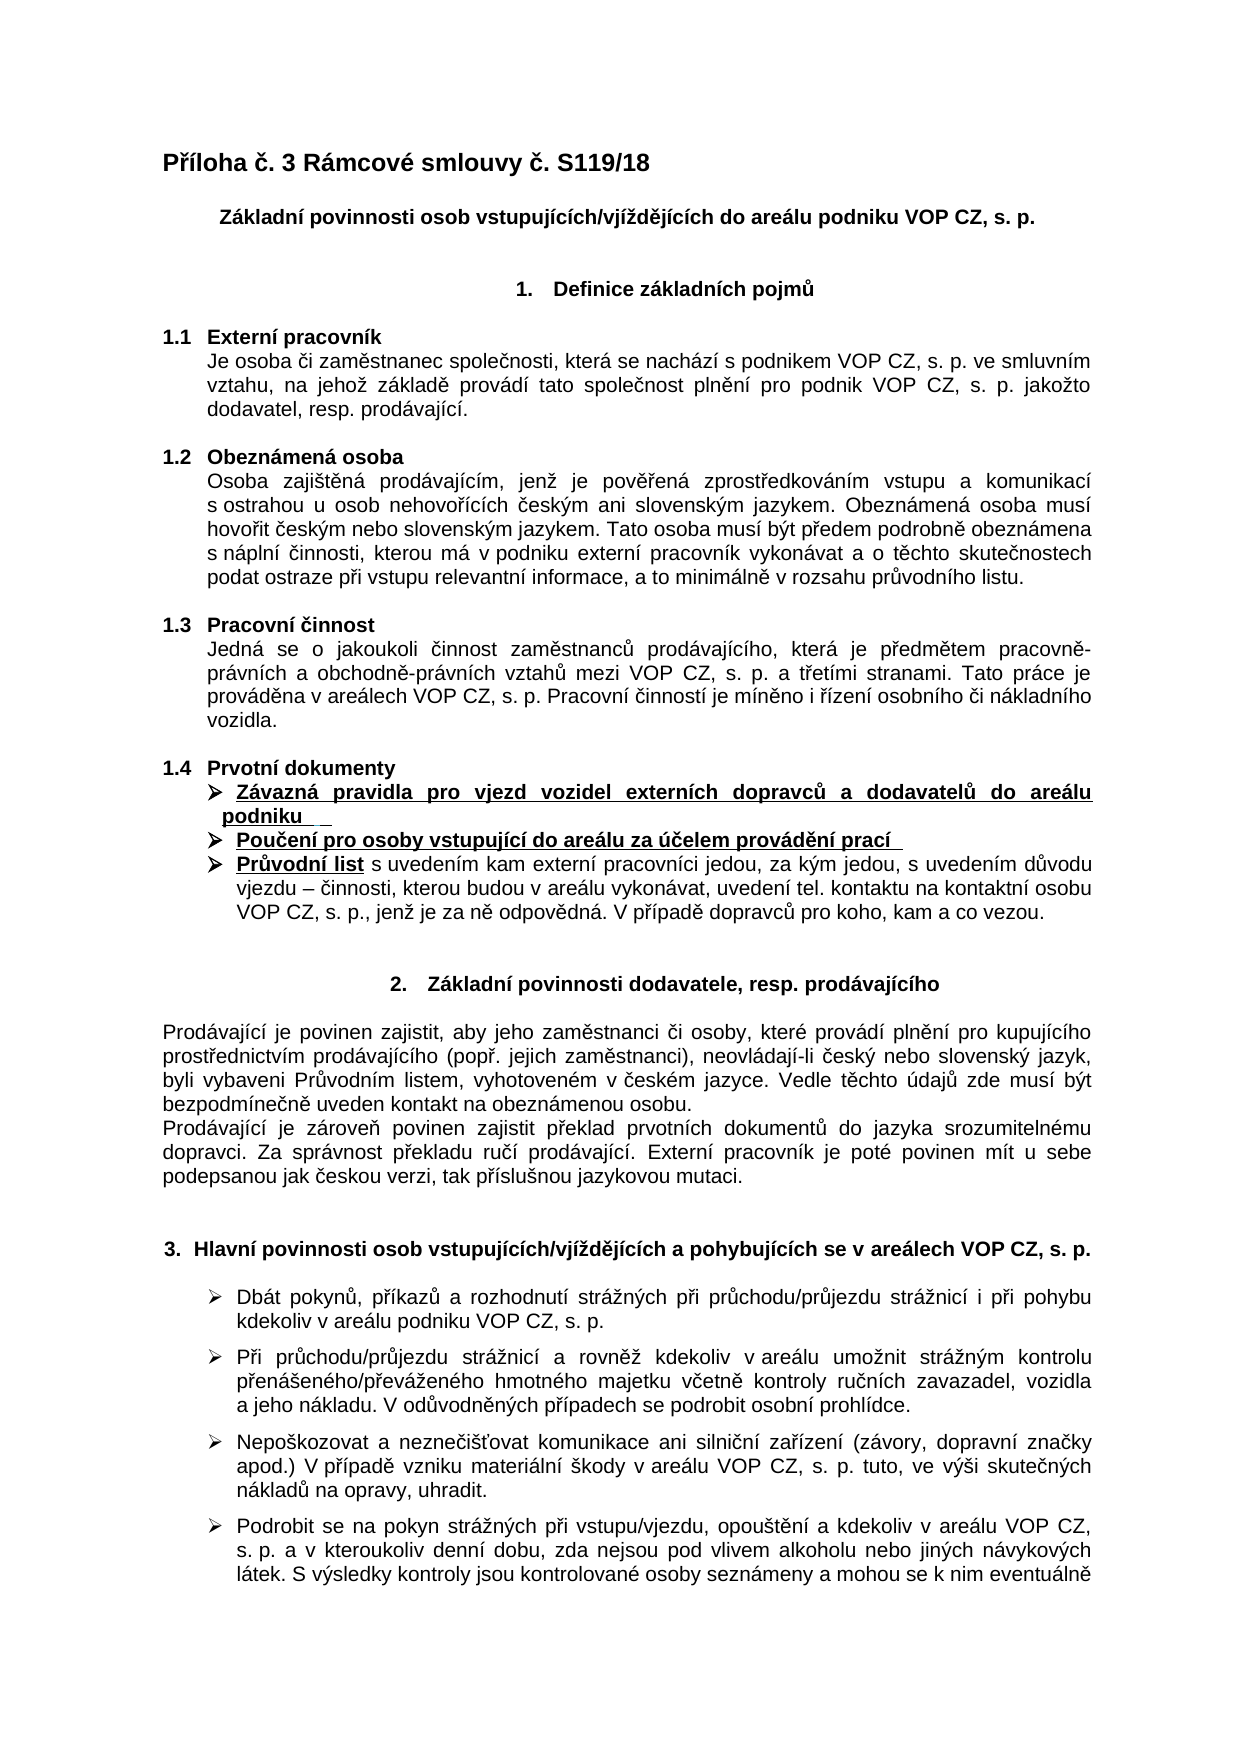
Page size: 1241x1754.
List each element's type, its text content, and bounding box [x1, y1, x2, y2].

subtitle Hlavní povinnosti osob vstupujících/vjíždějících a pohybujících se v areálech VOP CZ, s. p. [162, 1237, 1093, 1261]
text Dbát pokynů, příkazů a rozhodnutí strážných při průchodu/průjezdu strážnicí i při pohybu kdekoliv v areálu podniku VOP CZ, s. p. [207, 1284, 1093, 1333]
subtitle Základní povinnosti dodavatele, resp. prodávajícího [237, 972, 1093, 996]
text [207, 1514, 1093, 1586]
text Je osoba či zaměstnanec společnosti, která se nachází s podnikem VOP CZ, s. p. ve smluvním vztahu, na jehož základě provádí tato společnost plnění pro podnik VOP CZ, s. p. jakožto dodavatel, resp. prodávající. [162, 349, 1093, 421]
text Nepoškozovat a neznečišťovat komunikace ani silniční zařízení (závory, dopravní značky apod.) V případě vzniku materiální škody v areálu VOP CZ, s. p. tuto, ve výši skutečných nákladů na opravy, uhradit. [207, 1429, 1093, 1502]
subtitle Obeznámená osoba [162, 445, 1093, 469]
text Prodávající je povinen zajistit, aby jeho zaměstnanci či osoby, které provádí plnění pro kupujícího prostřednictvím prodávajícího (popř. jejich zaměstnanci), neovládají-li český nebo slovenský jazyk, byli vybaveni Průvodním listem, vyhotoveném v českém jazyce. Vedle těchto údajů zde musí být bezpodmínečně uveden kontakt na obeznámenou osobu. [162, 1020, 1093, 1116]
text Závazná pravidla pro vjezd vozidel externích dopravců a dodavatelů do areálu podniku [207, 780, 1093, 828]
text Průvodní list s uvedením kam externí pracovníci jedou, za kým jedou, s uvedením důvodu vjezdu – činnosti, kterou budou v areálu vykonávat, uvedení tel. kontaktu na kontaktní osobu VOP CZ, s. p., jenž je za ně odpovědná. V případě dopravců pro koho, kam a co vezou. [207, 852, 1093, 924]
subtitle Prvotní dokumenty [162, 756, 1093, 780]
subtitle Externí pracovník [162, 325, 1093, 349]
subtitle Definice základních pojmů [237, 277, 1093, 301]
text Poučení pro osoby vstupující do areálu za účelem provádění prací [162, 828, 1093, 852]
text Prodávající je zároveň povinen zajistit překlad prvotních dokumentů do jazyka srozumitelnému dopravci. Za správnost překladu ručí prodávající. Externí pracovník je poté povinen mít u sebe podepsanou jak českou verzi, tak příslušnou jazykovou mutaci. [162, 1116, 1093, 1188]
text Při průchodu/průjezdu strážnicí a rovněž kdekoliv v areálu umožnit strážným kontrolu přenášeného/převáženého hmotného majetku včetně kontroly ručních zavazadel, vozidla a jeho nákladu. V odůvodněných případech se podrobit osobní prohlídce. [207, 1345, 1093, 1417]
subtitle Pracovní činnost [162, 612, 1093, 636]
text Osoba zajištěná prodávajícím, jenž je pověřená zprostředkováním vstupu a komunikací s ostrahou u osob nehovořících českým ani slovenským jazykem. Obeznámená osoba musí hovořit českým nebo slovenským jazykem. Tato osoba musí být předem podrobně obeznámena s náplní činnosti, kterou má v podniku externí pracovník vykonávat a o těchto skutečnostech podat ostraze při vstupu relevantní informace, a to minimálně v rozsahu průvodního listu. [162, 469, 1093, 588]
text Jedná se o jakoukoli činnost zaměstnanců prodávajícího, která je předmětem pracovně-právních a obchodně-právních vztahů mezi VOP CZ, s. p. a třetími stranami. Tato práce je prováděna v areálech VOP CZ, s. p. Pracovní činností je míněno i řízení osobního či nákladního vozidla. [162, 636, 1093, 732]
text Příloha č. 3 Rámcové smlouvy č. S119/18 [162, 148, 1093, 176]
text Základní povinnosti osob vstupujících/vjíždějících do areálu podniku VOP CZ, s. p. [162, 205, 1093, 229]
